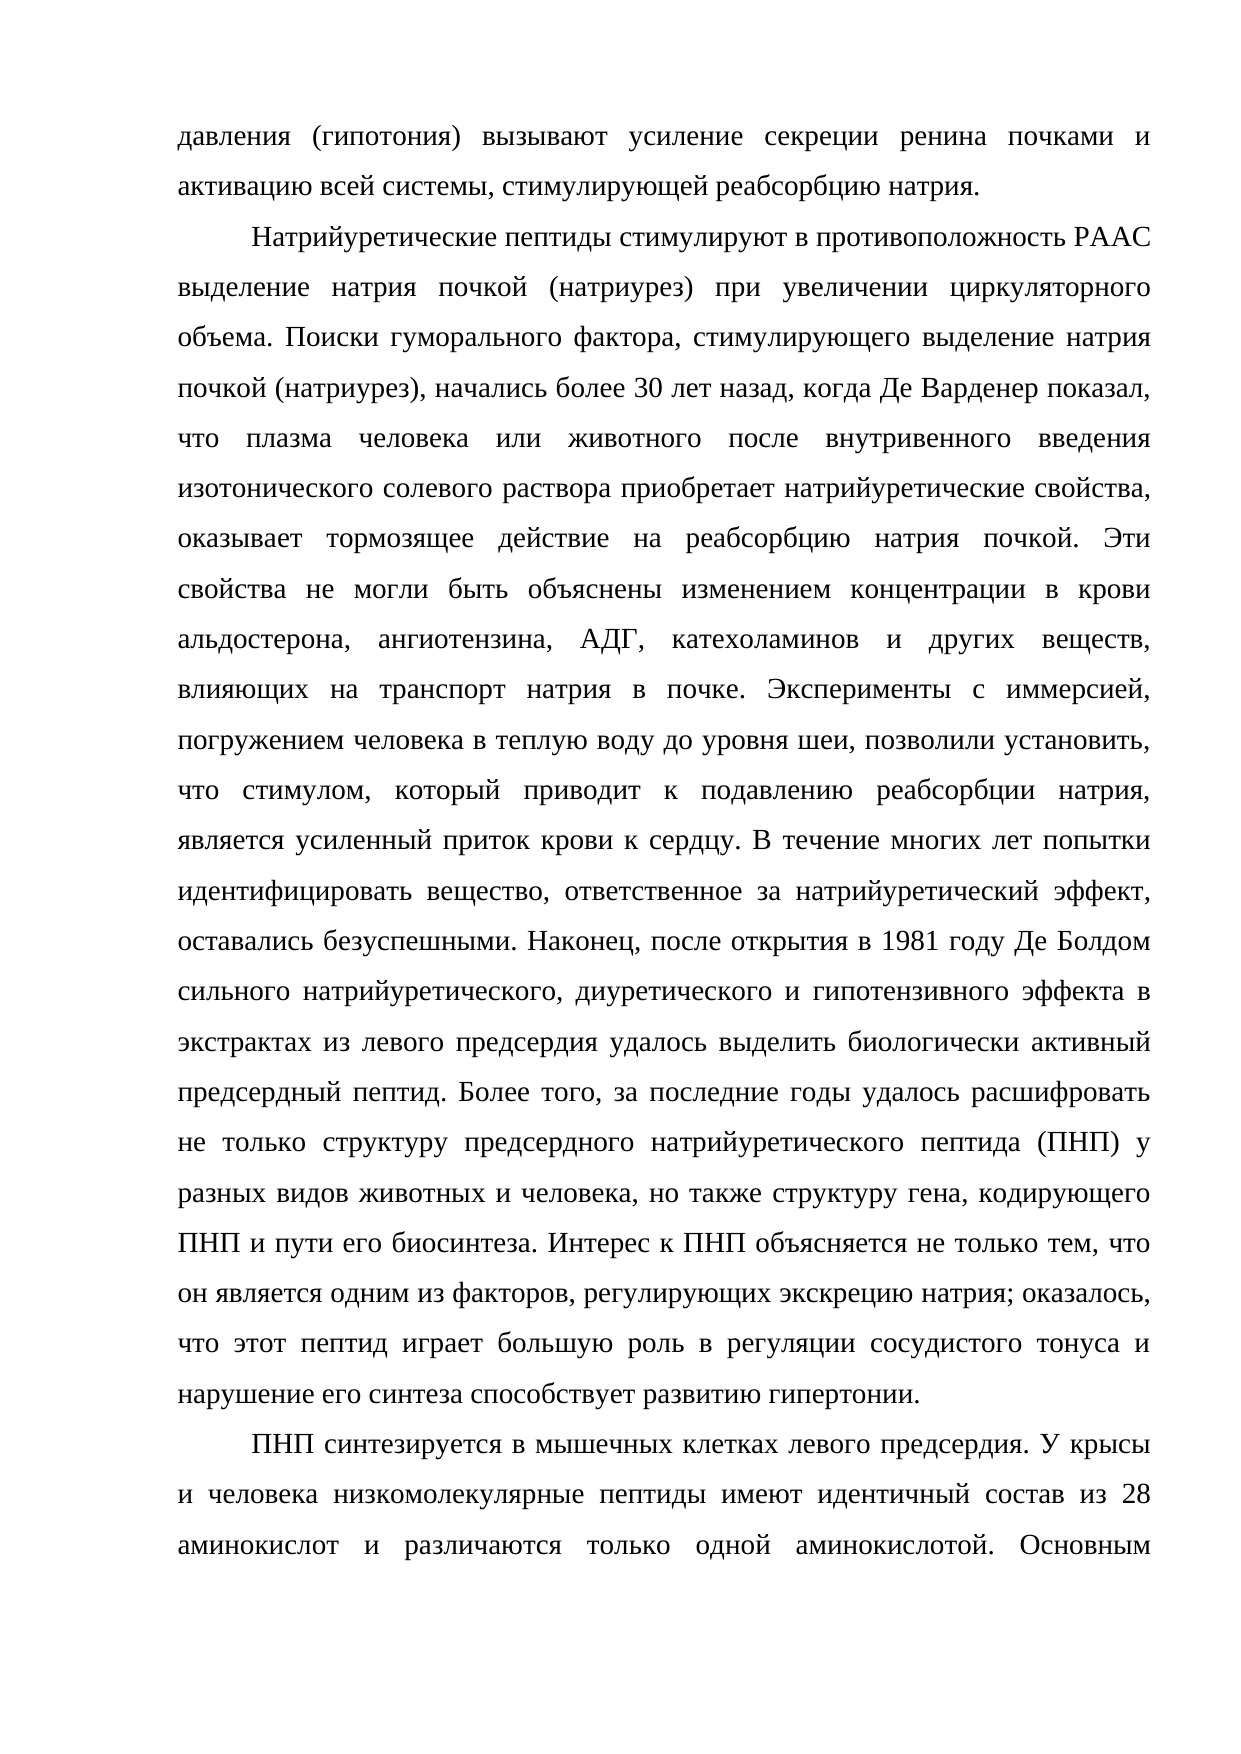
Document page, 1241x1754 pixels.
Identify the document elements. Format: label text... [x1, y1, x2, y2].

text Натрийуретические пептиды стимулируют в противоположность РААС выделение натрия почкой (натриурез) при увеличении циркуляторного объема. Поиски гуморального фактора, стимулирующего выделение натрия почкой (натриурез), начались более 30 лет назад, когда Де Варденер показал, что плазма человека или животного после внутривенного введения изотонического солевого раствора приобретает натрийуретические свойства, оказывает тормозящее действие на реабсорбцию натрия почкой. Эти свойства не могли быть объяснены изменением концентрации в крови альдостерона, ангиотензина, АДГ, катехоламинов и других веществ, влияющих на транспорт натрия в почке. Эксперименты с иммерсией, погружением человека в теплую воду до уровня шеи, позволили установить, что стимулом, который приводит к подавлению реабсорбции натрия, является усиленный приток крови к сердцу. В течение многих лет попытки идентифицировать вещество, ответственное за натрийуретический эффект, оставались безуспешными. Наконец, после открытия в 1981 году Де Болдом сильного натрийуретического, диуретического и гипотензивного эффекта в экстрактах из левого предсердия удалось выделить биологически активный предсердный пептид. Более того, за последние годы удалось расшифровать не только структуру предсердного натрийуретического пептида (ПНП) у разных видов животных и человека, но также структуру гена, кодирующего ПНП и пути его биосинтеза. Интерес к ПНП объясняется не только тем, что он является одним из факторов, регулирующих экскрецию натрия; оказалось, что этот пептид играет большую роль в регуляции сосудистого тонуса и нарушение его синтеза способствует развитию гипертонии. [177, 219, 1152, 1409]
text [177, 118, 1152, 202]
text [177, 1426, 1152, 1560]
